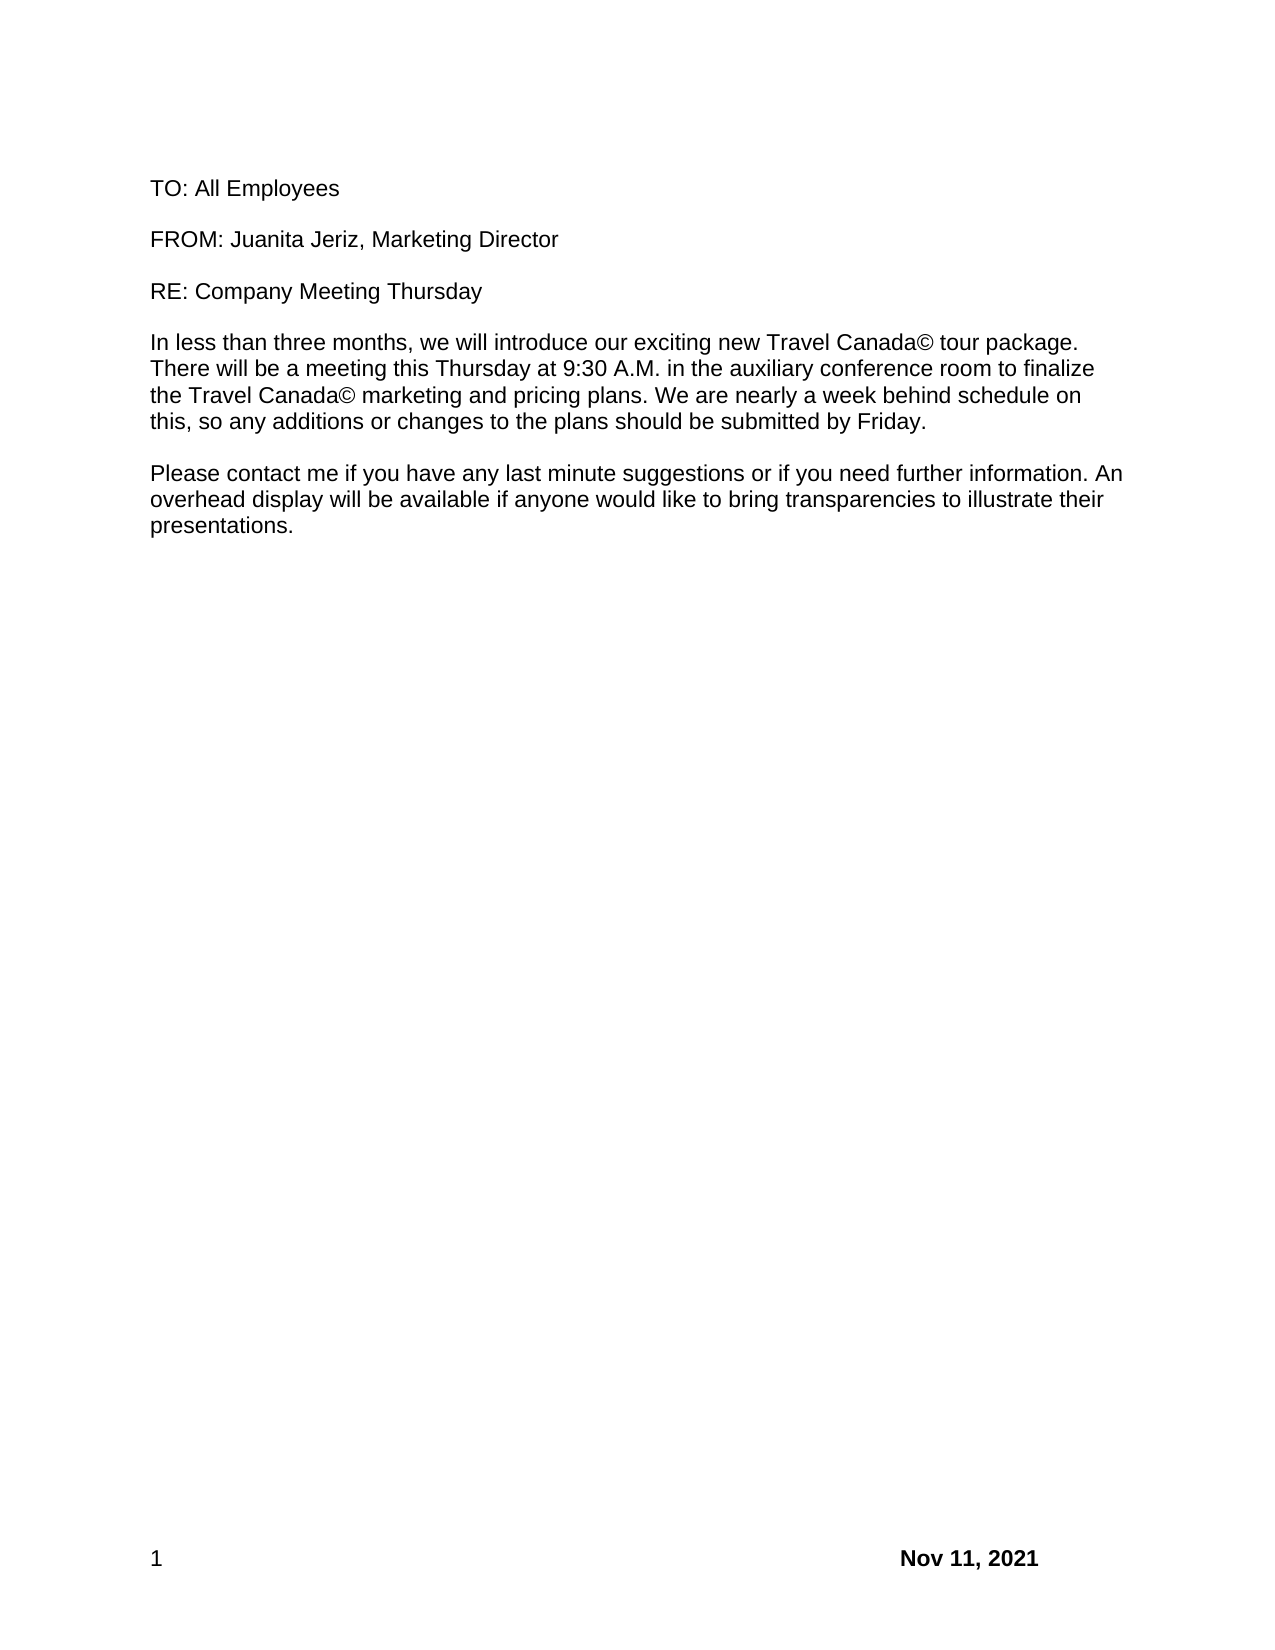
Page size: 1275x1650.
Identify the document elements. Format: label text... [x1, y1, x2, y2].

text FROM: Juanita Jeriz, Marketing Director [150, 226, 1125, 253]
text RE: Company Meeting Thursday [150, 278, 1125, 304]
text TO: All Employees [150, 175, 1125, 201]
text In less than three months, we will introduce our exciting new Travel Canada© tour package. There will be a meeting this Thursday at 9:30 A.M. in the auxiliary conference room to finalize the Travel Canada© marketing and pricing plans. We are nearly a week behind schedule on this, so any additions or changes to the plans should be submitted by Friday. [150, 329, 1125, 434]
text Please contact me if you have any last minute suggestions or if you need further information. An overhead display will be available if anyone would like to bring transparencies to illustrate their presentations. [150, 459, 1125, 538]
